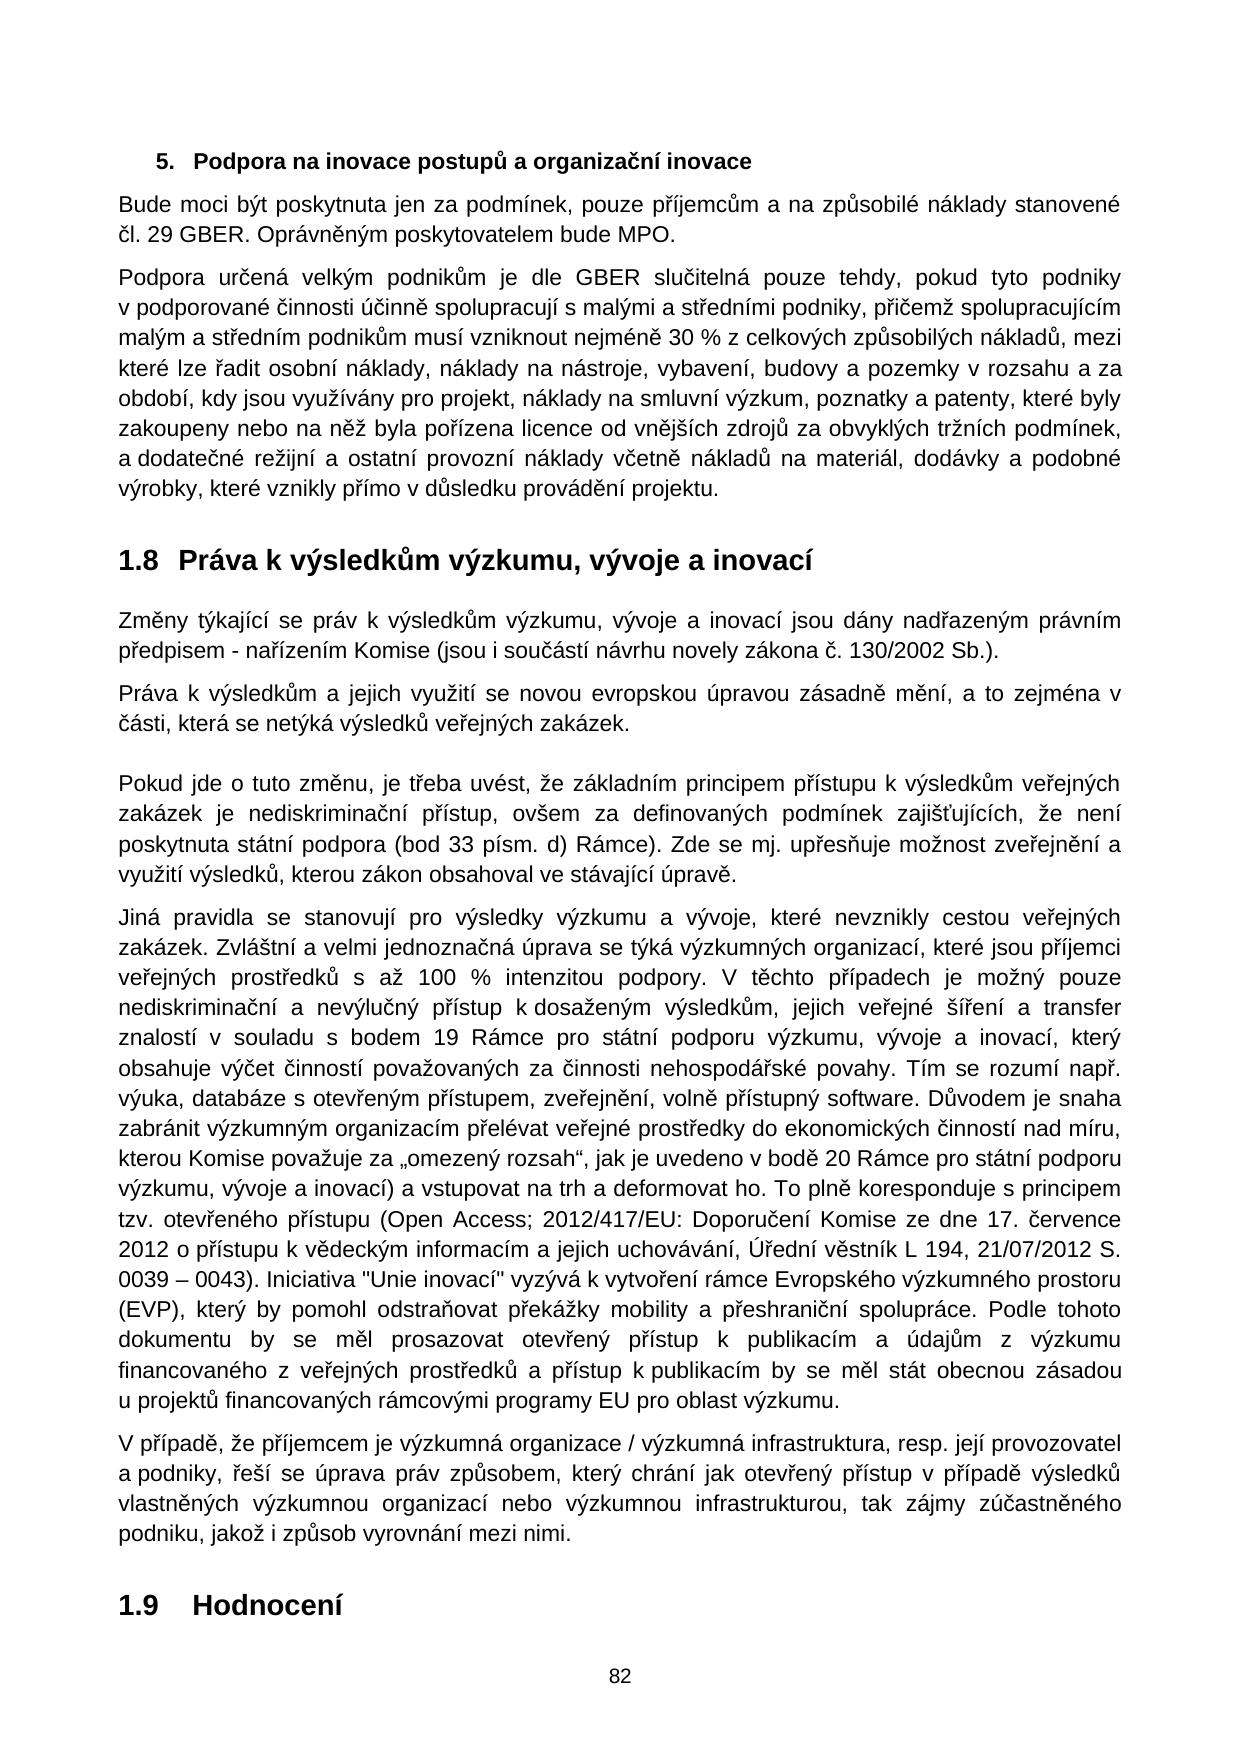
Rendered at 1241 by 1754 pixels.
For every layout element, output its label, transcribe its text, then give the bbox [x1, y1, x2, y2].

list Podpora na inovace postupů a organizační inovace [156, 148, 1122, 175]
text Práva k výsledkům a jejich využití se novou evropskou úpravou zásadně mění, a to zejména v části, která se netýká výsledků veřejných zakázek. [118, 679, 1122, 736]
text Jiná pravidla se stanovují pro výsledky výzkumu a vývoje, které nevznikly cestou veřejných zakázek. Zvláštní a velmi jednoznačná úprava se týká výzkumných organizací, které jsou příjemci veřejných prostředků s až 100 % intenzitou podpory. V těchto případech je možný pouze nediskriminační a nevýlučný přístup k dosaženým výsledkům, jejich veřejné šíření a transfer znalostí v souladu s bodem 19 Rámce pro státní podporu výzkumu, vývoje a inovací, který obsahuje výčet činností považovaných za činnosti nehospodářské povahy. Tím se rozumí např. výuka, databáze s otevřeným přístupem, zveřejnění, volně přístupný software. Důvodem je snaha zabránit výzkumným organizacím přelévat veřejné prostředky do ekonomických činností nad míru, kterou Komise považuje za „omezený rozsah“, jak je uvedeno v bodě 20 Rámce pro státní podporu výzkumu, vývoje a inovací) a vstupovat na trh a deformovat ho. To plně koresponduje s principem tzv. otevřeného přístupu (Open Access; 2012/417/EU: Doporučení Komise ze dne 17. července 2012 o přístupu k vědeckým informacím a jejich uchovávání, Úřední věstník L 194, 21/07/2012 S. 0039 – 0043). Iniciativa "Unie inovací" vyzývá k vytvoření rámce Evropského výzkumného prostoru (EVP), který by pomohl odstraňovat překážky mobility a přeshraniční spolupráce. Podle tohoto dokumentu by se měl prosazovat otevřený přístup k publikacím a údajům z výzkumu financovaného z veřejných prostředků a přístup k publikacím by se měl stát obecnou zásadou u projektů financovaných rámcovými programy EU pro oblast výzkumu. [118, 903, 1122, 1413]
text V případě, že příjemcem je výzkumná organizace / výzkumná infrastruktura, resp. její provozovatel a podniky, řeší se úprava práv způsobem, který chrání jak otevřený přístup v případě výsledků vlastněných výzkumnou organizací nebo výzkumnou infrastrukturou, tak zájmy zúčastněného podniku, jakož i způsob vyrovnání mezi nimi. [118, 1429, 1122, 1547]
text Bude moci být poskytnuta jen za podmínek, pouze příjemcům a na způsobilé náklady stanovené čl. 29 GBER. Oprávněným poskytovatelem bude MPO. [118, 191, 1122, 248]
subtitle Hodnocení [118, 1588, 1122, 1621]
subtitle Práva k výsledkům výzkumu, vývoje a inovací [118, 543, 1122, 577]
text Podpora určená velkým podnikům je dle GBER slučitelná pouze tehdy, pokud tyto podniky v podporované činnosti účinně spolupracují s malými a středními podniky, přičemž spolupracujícím malým a středním podnikům musí vzniknout nejméně 30 % z celkových způsobilých nákladů, mezi které lze řadit osobní náklady, náklady na nástroje, vybavení, budovy a pozemky v rozsahu a za období, kdy jsou využívány pro projekt, náklady na smluvní výzkum, poznatky a patenty, které byly zakoupeny nebo na něž byla pořízena licence od vnějších zdrojů za obvyklých tržních podmínek, a dodatečné režijní a ostatní provozní náklady včetně nákladů na materiál, dodávky a podobné výrobky, které vznikly přímo v důsledku provádění projektu. [118, 264, 1122, 502]
text Změny týkající se práv k výsledkům výzkumu, vývoje a inovací jsou dány nadřazeným právním předpisem - nařízením Komise (jsou i součástí návrhu novely zákona č. 130/2002 Sb.). [118, 607, 1122, 663]
text Pokud jde o tuto změnu, je třeba uvést, že základním principem přístupu k výsledkům veřejných zakázek je nediskriminační přístup, ovšem za definovaných podmínek zajišťujících, že není poskytnuta státní podpora (bod 33 písm. d) Rámce). Zde se mj. upřesňuje možnost zveřejnění a využití výsledků, kterou zákon obsahoval ve stávající úpravě. [118, 770, 1122, 887]
